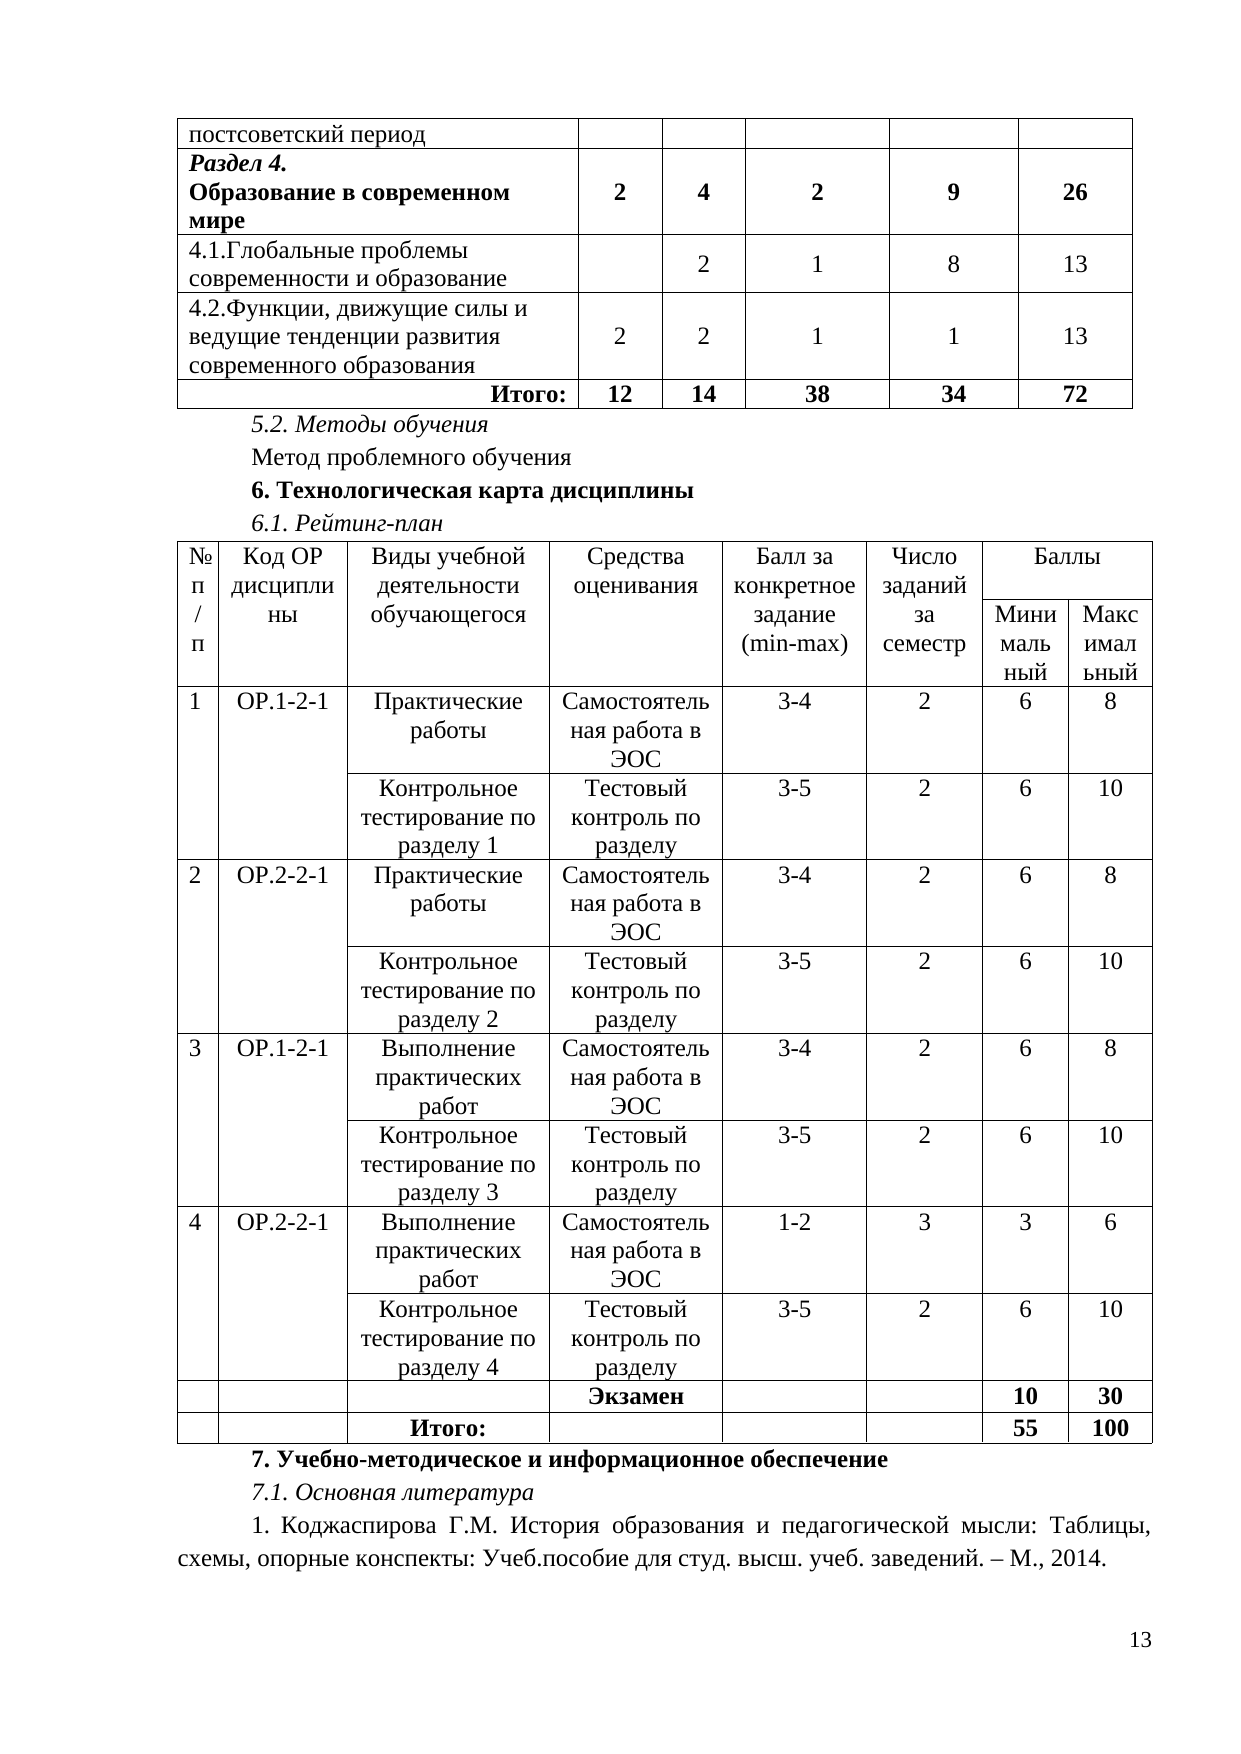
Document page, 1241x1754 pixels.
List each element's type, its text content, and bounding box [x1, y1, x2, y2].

table_cell Итого: [348, 1413, 549, 1443]
text 7.1. Основная литература [177, 1477, 1152, 1506]
table_cell 13 [1019, 235, 1132, 292]
table_cell [219, 1413, 347, 1443]
table_cell 1 [746, 235, 889, 292]
table_cell 72 [1019, 380, 1132, 408]
table_cell 2 [746, 149, 889, 234]
table_cell 2 [867, 860, 982, 946]
table_cell 2 [867, 774, 982, 859]
table_cell 38 [746, 380, 889, 408]
table_cell [723, 1381, 866, 1412]
text 5.2. Методы обучения [177, 409, 1152, 437]
table_cell 2 [178, 860, 218, 1033]
table_cell 2 [867, 947, 982, 1033]
table_cell 2 [867, 687, 982, 772]
table_cell 8 [1069, 860, 1152, 946]
table_cell 10 [1069, 947, 1152, 1033]
table_cell 55 [982, 1413, 1069, 1443]
table_cell 10 [1069, 1121, 1152, 1206]
table_cell [723, 1413, 867, 1443]
table_header №п/п [178, 542, 218, 686]
text 6.1. Рейтинг-план [177, 508, 1152, 537]
text Метод проблемного обучения [177, 442, 1152, 471]
table_cell Раздел 4. Образование в современном мире [178, 149, 578, 234]
table_cell Тестовый контроль по разделу [550, 1121, 722, 1206]
table_cell Выполнение практических работ [348, 1207, 549, 1293]
table_cell 2 [579, 293, 662, 379]
table_cell [890, 119, 1018, 147]
table_cell 10 [1069, 774, 1152, 859]
table_cell ОР.2-2-1 [219, 1207, 347, 1380]
table_cell 6 [983, 947, 1068, 1033]
table_cell Выполнение практических работ [348, 1034, 549, 1119]
table_cell 4 [178, 1207, 218, 1380]
table_cell 2 [746, 119, 889, 147]
table_cell 1-2 [723, 1207, 866, 1293]
list Коджаспирова Г.М. История образования и педагогической мысли: Таблицы, схемы, опорные конспекты: Учеб.пособие для студ. высш. учеб. заведений. – М., 2014. [177, 1510, 1152, 1572]
table_cell 100 [1069, 1413, 1152, 1443]
text 7. Учебно-методическое и информационное обеспечение [177, 1444, 1152, 1473]
table_cell [867, 1381, 982, 1412]
table_cell [867, 1413, 982, 1443]
table_cell 8 [890, 235, 1018, 292]
table_cell 3 [867, 1207, 982, 1293]
table_cell 8 [1069, 687, 1152, 772]
table_cell 2 [1019, 119, 1132, 147]
table_cell Контрольное тестирование по разделу 3 [348, 1121, 549, 1206]
table_cell 4.2.Функции, движущие силы и ведущие тенденции развития современного образования [178, 293, 578, 379]
table_cell 3-5 [723, 947, 866, 1033]
table_cell ОР.2-2-1 [219, 860, 347, 1033]
table_cell 6 [983, 1294, 1068, 1380]
table_cell Практические работы [348, 687, 549, 772]
table_header Баллы [983, 542, 1152, 599]
table_cell 1 [746, 293, 889, 379]
table_header Виды учебной деятельности обучающегося [348, 542, 549, 686]
table_cell Самостоятельная работа в ЭОС [550, 687, 722, 772]
table_cell 1 [178, 687, 218, 859]
table_cell 2 [663, 293, 745, 379]
table_cell 3-5 [723, 1121, 866, 1206]
table_cell 10 [1069, 1294, 1152, 1380]
table_cell 10 [983, 1381, 1068, 1412]
table_cell 2 [867, 1034, 982, 1119]
table_cell [579, 235, 662, 292]
table_cell ОР.1-2-1 [219, 687, 347, 859]
table_cell Итого: [178, 380, 578, 408]
table_cell [549, 1413, 722, 1443]
table_cell Самостоятельная работа в ЭОС [550, 1034, 722, 1119]
table_cell 34 [890, 380, 1018, 408]
table_cell 26 [1019, 149, 1132, 234]
table_header Число заданий за семестр [867, 542, 982, 686]
table_cell [178, 1381, 218, 1412]
table_cell 6 [983, 1034, 1068, 1119]
table_cell Практические работы [348, 860, 549, 946]
table_cell Минимальный [983, 600, 1068, 686]
table_cell 13 [1019, 293, 1132, 379]
table_cell 6 [983, 860, 1068, 946]
table_cell 2 [579, 149, 662, 234]
text 6. Технологическая карта дисциплины [177, 475, 1152, 503]
table_cell 4 [663, 149, 745, 234]
table_cell ОР.1-2-1 [219, 1034, 347, 1206]
table_header Средства оценивания [550, 542, 722, 686]
table_cell Самостоятельная работа в ЭОС [550, 1207, 722, 1293]
table_header Код ОР дисциплины [219, 542, 347, 686]
table_cell 4.1.Глобальные проблемы современности и образование [178, 235, 578, 292]
table_cell [579, 119, 662, 147]
table_cell 12 [579, 380, 662, 408]
table_cell 6 [983, 774, 1068, 859]
table_cell 2 [867, 1294, 982, 1380]
table_cell Максимальный [1069, 600, 1152, 686]
table_cell Самостоятельная работа в ЭОС [550, 860, 722, 946]
table_cell 3-4 [723, 687, 866, 772]
table_cell 30 [1069, 1381, 1152, 1412]
table_cell 14 [663, 380, 745, 408]
table_header Балл за конкретное задание (min-max) [723, 542, 866, 686]
table_cell 8 [1069, 1034, 1152, 1119]
table_cell 3-4 [723, 1034, 866, 1119]
table_cell Контрольное тестирование по разделу 2 [348, 947, 549, 1033]
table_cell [178, 119, 578, 147]
table_cell [663, 119, 745, 147]
table_cell 9 [890, 149, 1018, 234]
table_cell [219, 1381, 347, 1412]
table_cell Тестовый контроль по разделу [550, 947, 722, 1033]
table_cell Тестовый контроль по разделу [550, 774, 722, 859]
table_cell 3 [983, 1207, 1068, 1293]
table_cell 1 [890, 293, 1018, 379]
table_cell 6 [983, 687, 1068, 772]
table_cell Контрольное тестирование по разделу 4 [348, 1294, 549, 1380]
table_cell 6 [1069, 1207, 1152, 1293]
table_cell 3-5 [723, 1294, 866, 1380]
table_cell 6 [983, 1121, 1068, 1206]
table_cell 2 [867, 1121, 982, 1206]
table_cell 3-4 [723, 860, 866, 946]
table_cell Тестовый контроль по разделу [550, 1294, 722, 1380]
table_cell Контрольное тестирование по разделу 1 [348, 774, 549, 859]
table_cell Экзамен [550, 1381, 722, 1412]
table_cell [178, 1413, 218, 1443]
table_cell 3-5 [723, 774, 866, 859]
table_cell [348, 1381, 549, 1412]
table_cell 3 [178, 1034, 218, 1206]
table_cell 2 [663, 235, 745, 292]
